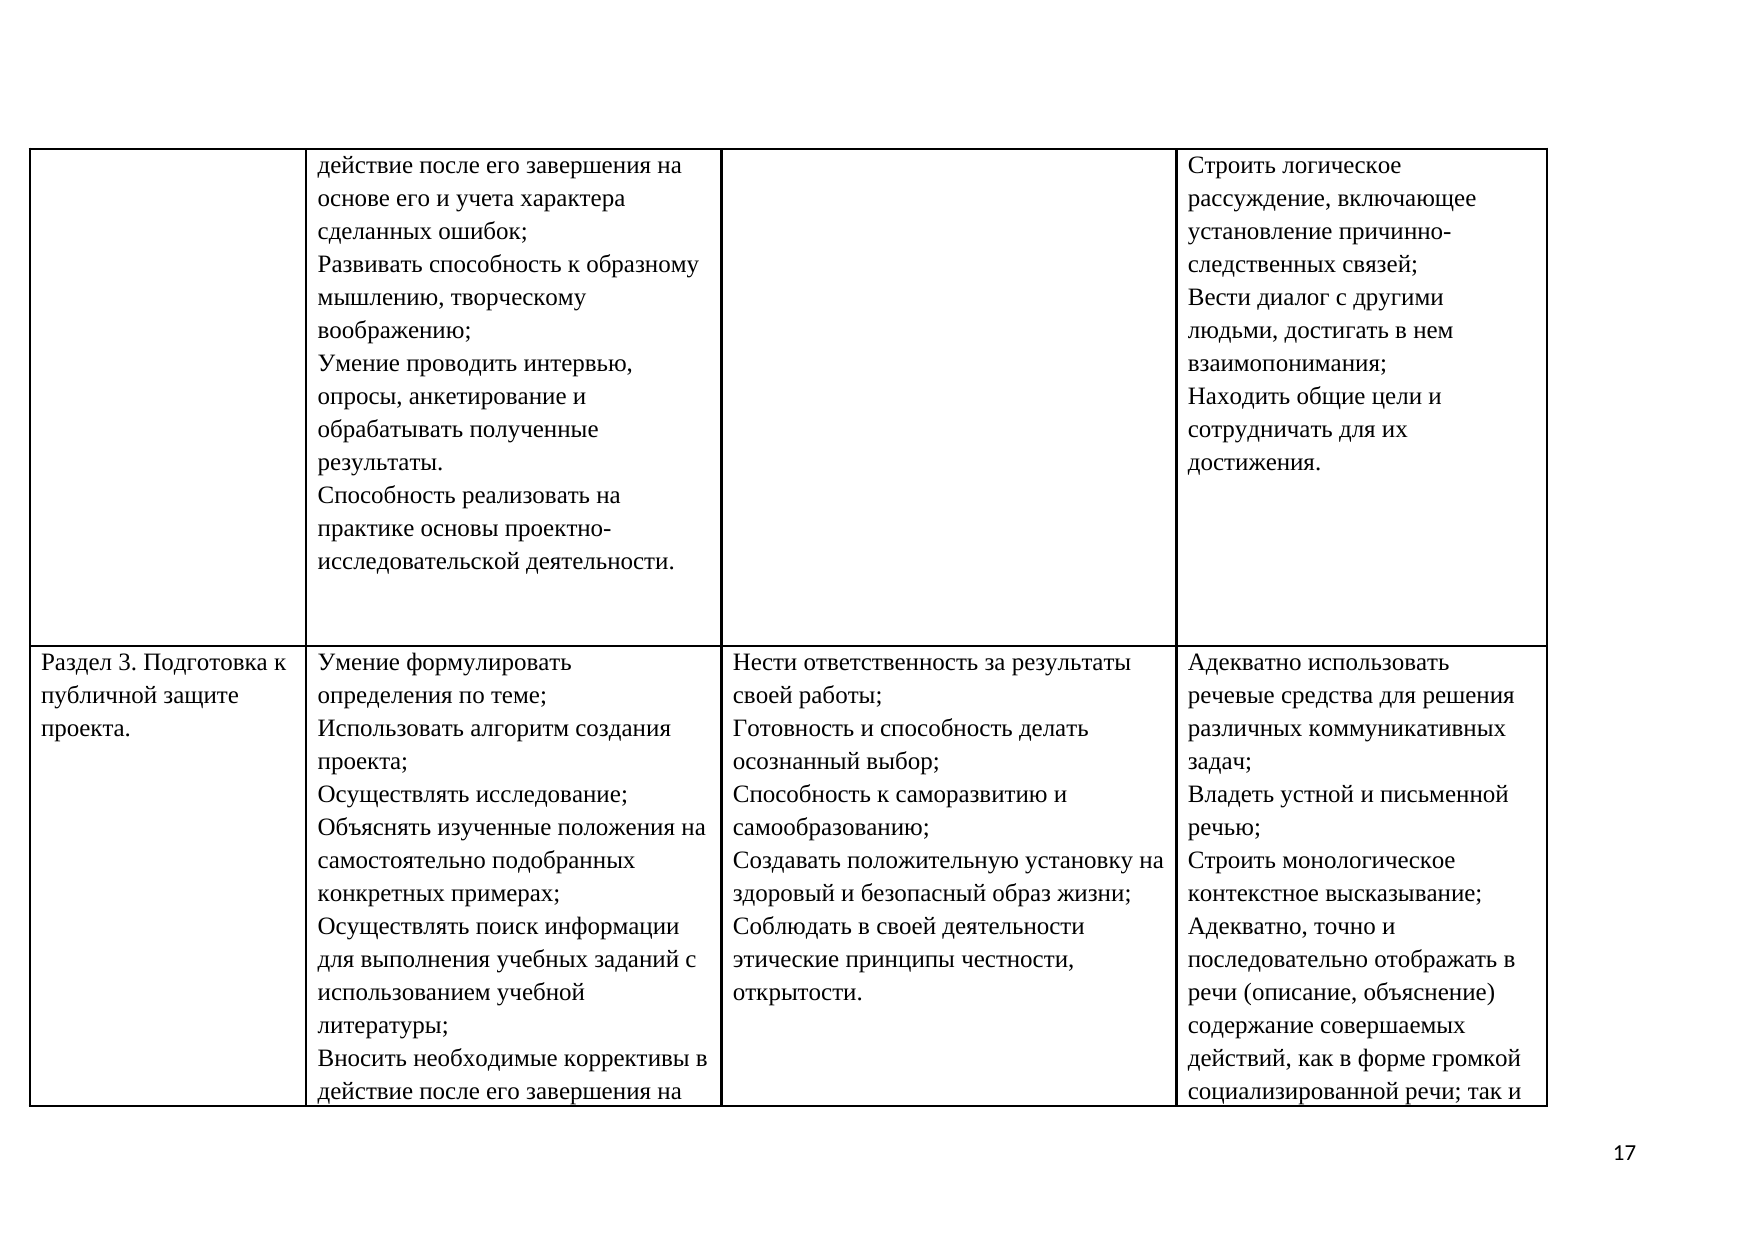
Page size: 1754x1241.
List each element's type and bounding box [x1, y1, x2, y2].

table_cell [1178, 647, 1546, 1105]
table_cell [31, 647, 305, 1105]
table_cell [307, 647, 720, 1105]
table_cell [31, 150, 305, 645]
table_cell [307, 150, 720, 645]
table_cell [723, 150, 1175, 645]
table_cell [723, 647, 1175, 1105]
table_cell [1178, 150, 1546, 645]
